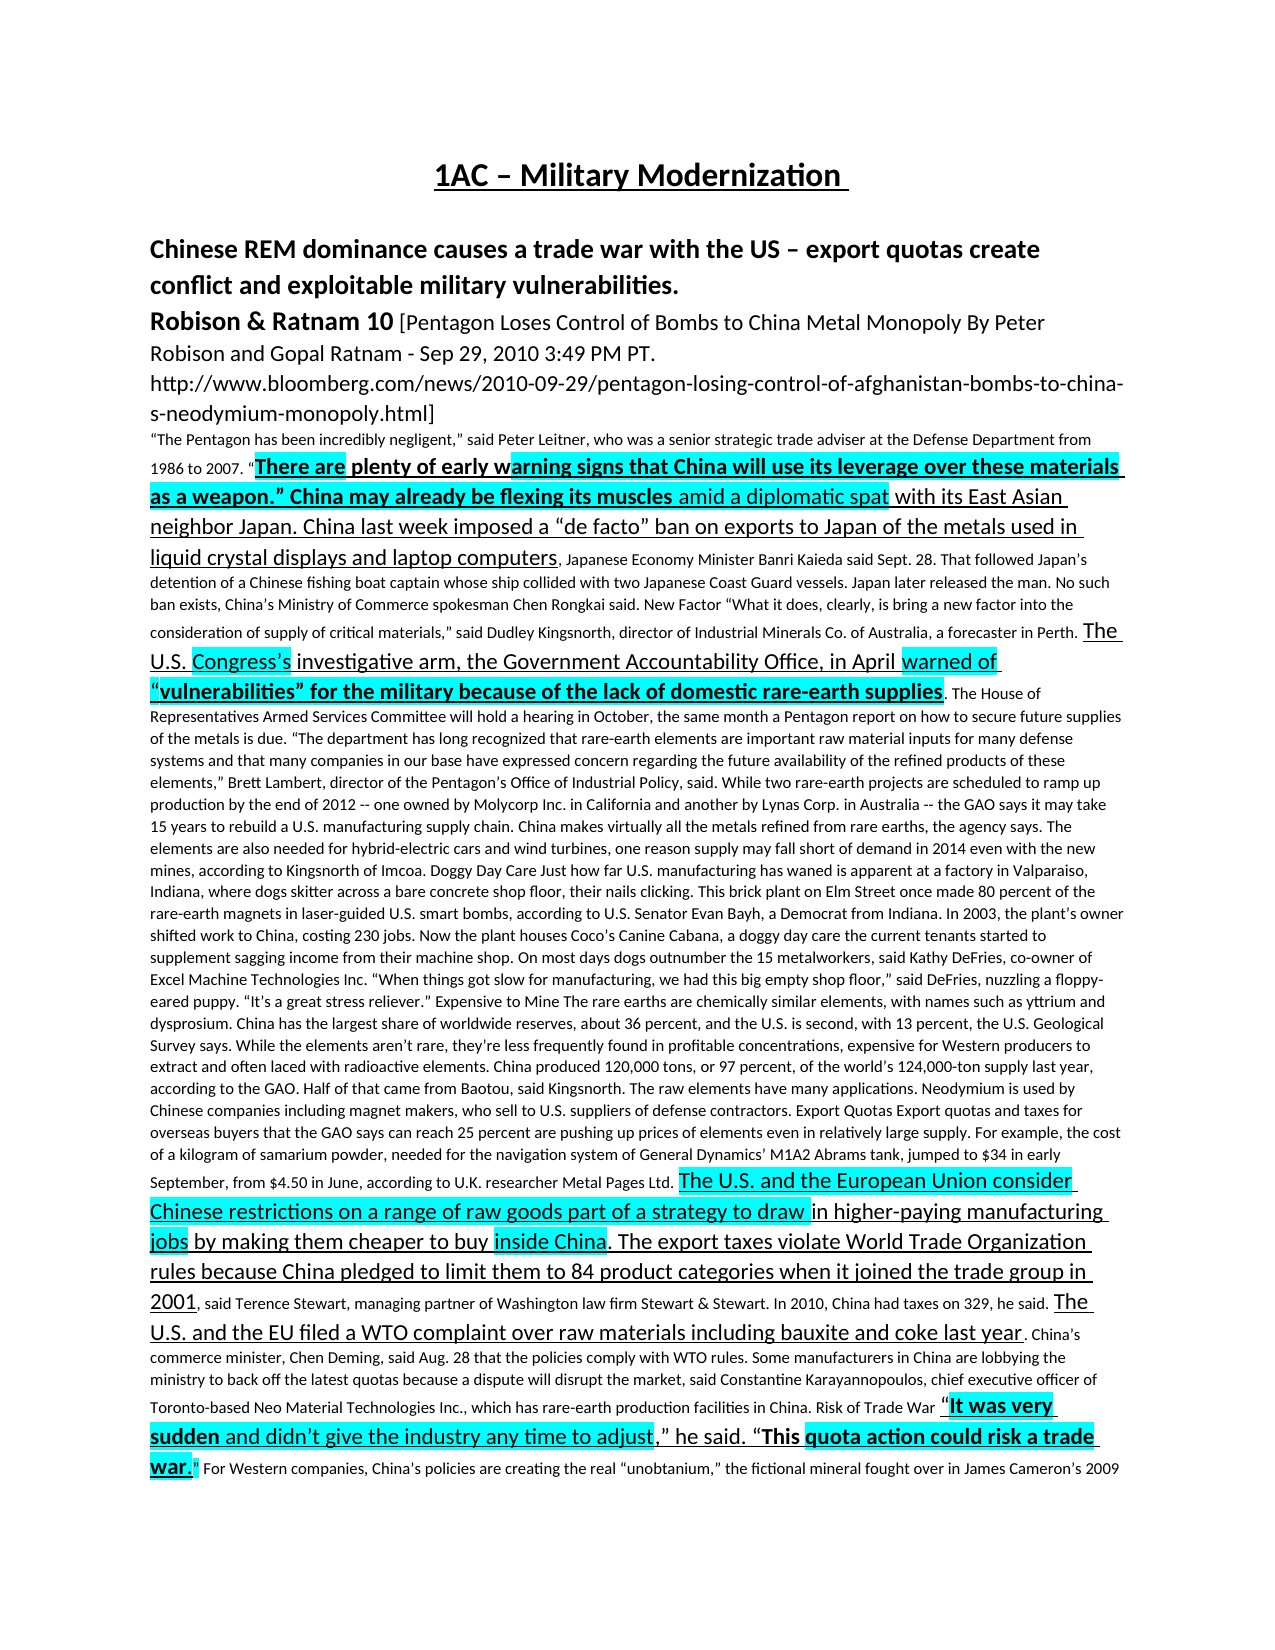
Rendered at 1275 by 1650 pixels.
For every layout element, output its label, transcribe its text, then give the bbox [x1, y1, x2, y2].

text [150, 429, 1125, 1480]
subtitle 1AC – Military Modernization [150, 154, 1125, 195]
text Robison & Ratnam 10 [Pentagon Loses Control of Bombs to China Metal Monopoly By Peter Robison and Gopal Ratnam - Sep 29, 2010 3:49 PM PT. http://www.bloomberg.com/news/2010-09-29/pentagon-losing-control-of-afghanistan-bombs-to-china-s-neodymium-monopoly.html] [150, 304, 1125, 427]
subtitle Chinese REM dominance causes a trade war with the US – export quotas create conflict and exploitable military vulnerabilities. [150, 232, 1125, 301]
